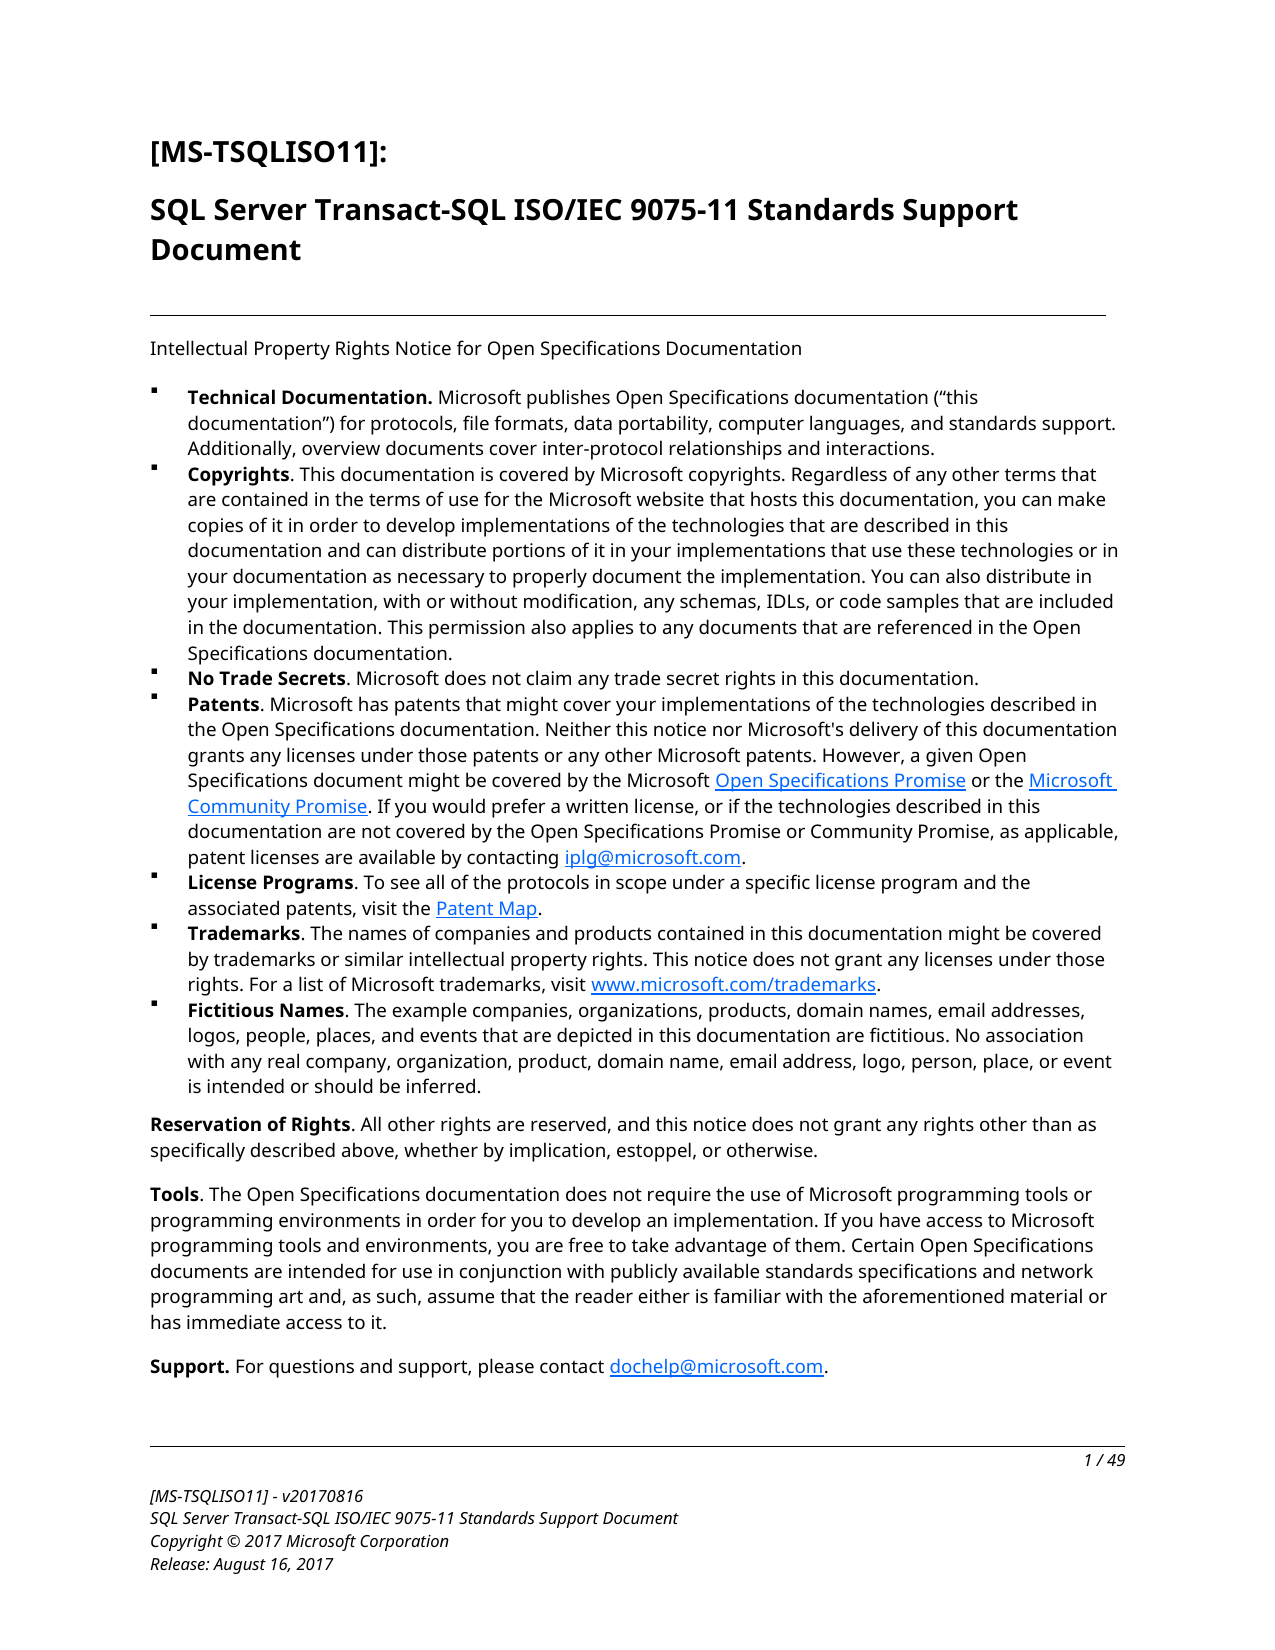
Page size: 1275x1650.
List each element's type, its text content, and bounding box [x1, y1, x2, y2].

list Trademarks. The names of companies and products contained in this documentation might be covered by trademarks or similar intellectual property rights. This notice does not grant any licenses under those rights. For a list of Microsoft trademarks, visit www.microsoft.com/trademarks. [150, 921, 1125, 997]
text Support. For questions and support, please contact dochelp@microsoft.com. [150, 1353, 1125, 1379]
list Technical Documentation. Microsoft publishes Open Specifications documentation (“this documentation”) for protocols, file formats, data portability, computer languages, and standards support. Additionally, overview documents cover inter-protocol relationships and interactions. [150, 384, 1125, 461]
list No Trade Secrets. Microsoft does not claim any trade secret rights in this documentation. [150, 665, 1125, 691]
text [MS-TSQLISO11]: [150, 131, 1125, 171]
text Intellectual Property Rights Notice for Open Specifications Documentation [150, 335, 1125, 361]
text SQL Server Transact-SQL ISO/IEC 9075-11 Standards Support Document [150, 190, 1125, 269]
list Patents. Microsoft has patents that might cover your implementations of the technologies described in the Open Specifications documentation. Neither this notice nor Microsoft's delivery of this documentation grants any licenses under those patents or any other Microsoft patents. However, a given Open Specifications document might be covered by the Microsoft Open Specifications Promise or the Microsoft Community Promise. If you would prefer a written license, or if the technologies described in this documentation are not covered by the Open Specifications Promise or Community Promise, as applicable, patent licenses are available by contacting iplg@microsoft.com. [150, 691, 1125, 869]
text Tools. The Open Specifications documentation does not require the use of Microsoft programming tools or programming environments in order for you to develop an implementation. If you have access to Microsoft programming tools and environments, you are free to take advantage of them. Certain Open Specifications documents are intended for use in conjunction with publicly available standards specifications and network programming art and, as such, assume that the reader either is familiar with the aforementioned material or has immediate access to it. [150, 1181, 1125, 1334]
list License Programs. To see all of the protocols in scope under a specific license program and the associated patents, visit the Patent Map. [150, 869, 1125, 921]
list Copyrights. This documentation is covered by Microsoft copyrights. Regardless of any other terms that are contained in the terms of use for the Microsoft website that hosts this documentation, you can make copies of it in order to develop implementations of the technologies that are described in this documentation and can distribute portions of it in your implementations that use these technologies or in your documentation as necessary to properly document the implementation. You can also distribute in your implementation, with or without modification, any schemas, IDLs, or code samples that are included in the documentation. This permission also applies to any documents that are referenced in the Open Specifications documentation. [150, 461, 1125, 665]
list Fictitious Names. The example companies, organizations, products, domain names, email addresses, logos, people, places, and events that are depicted in this documentation are fictitious. No association with any real company, organization, product, domain name, email address, logo, person, place, or event is intended or should be inferred. [150, 997, 1125, 1099]
text Reservation of Rights. All other rights are reserved, and this notice does not grant any rights other than as specifically described above, whether by implication, estoppel, or otherwise. [150, 1112, 1125, 1163]
